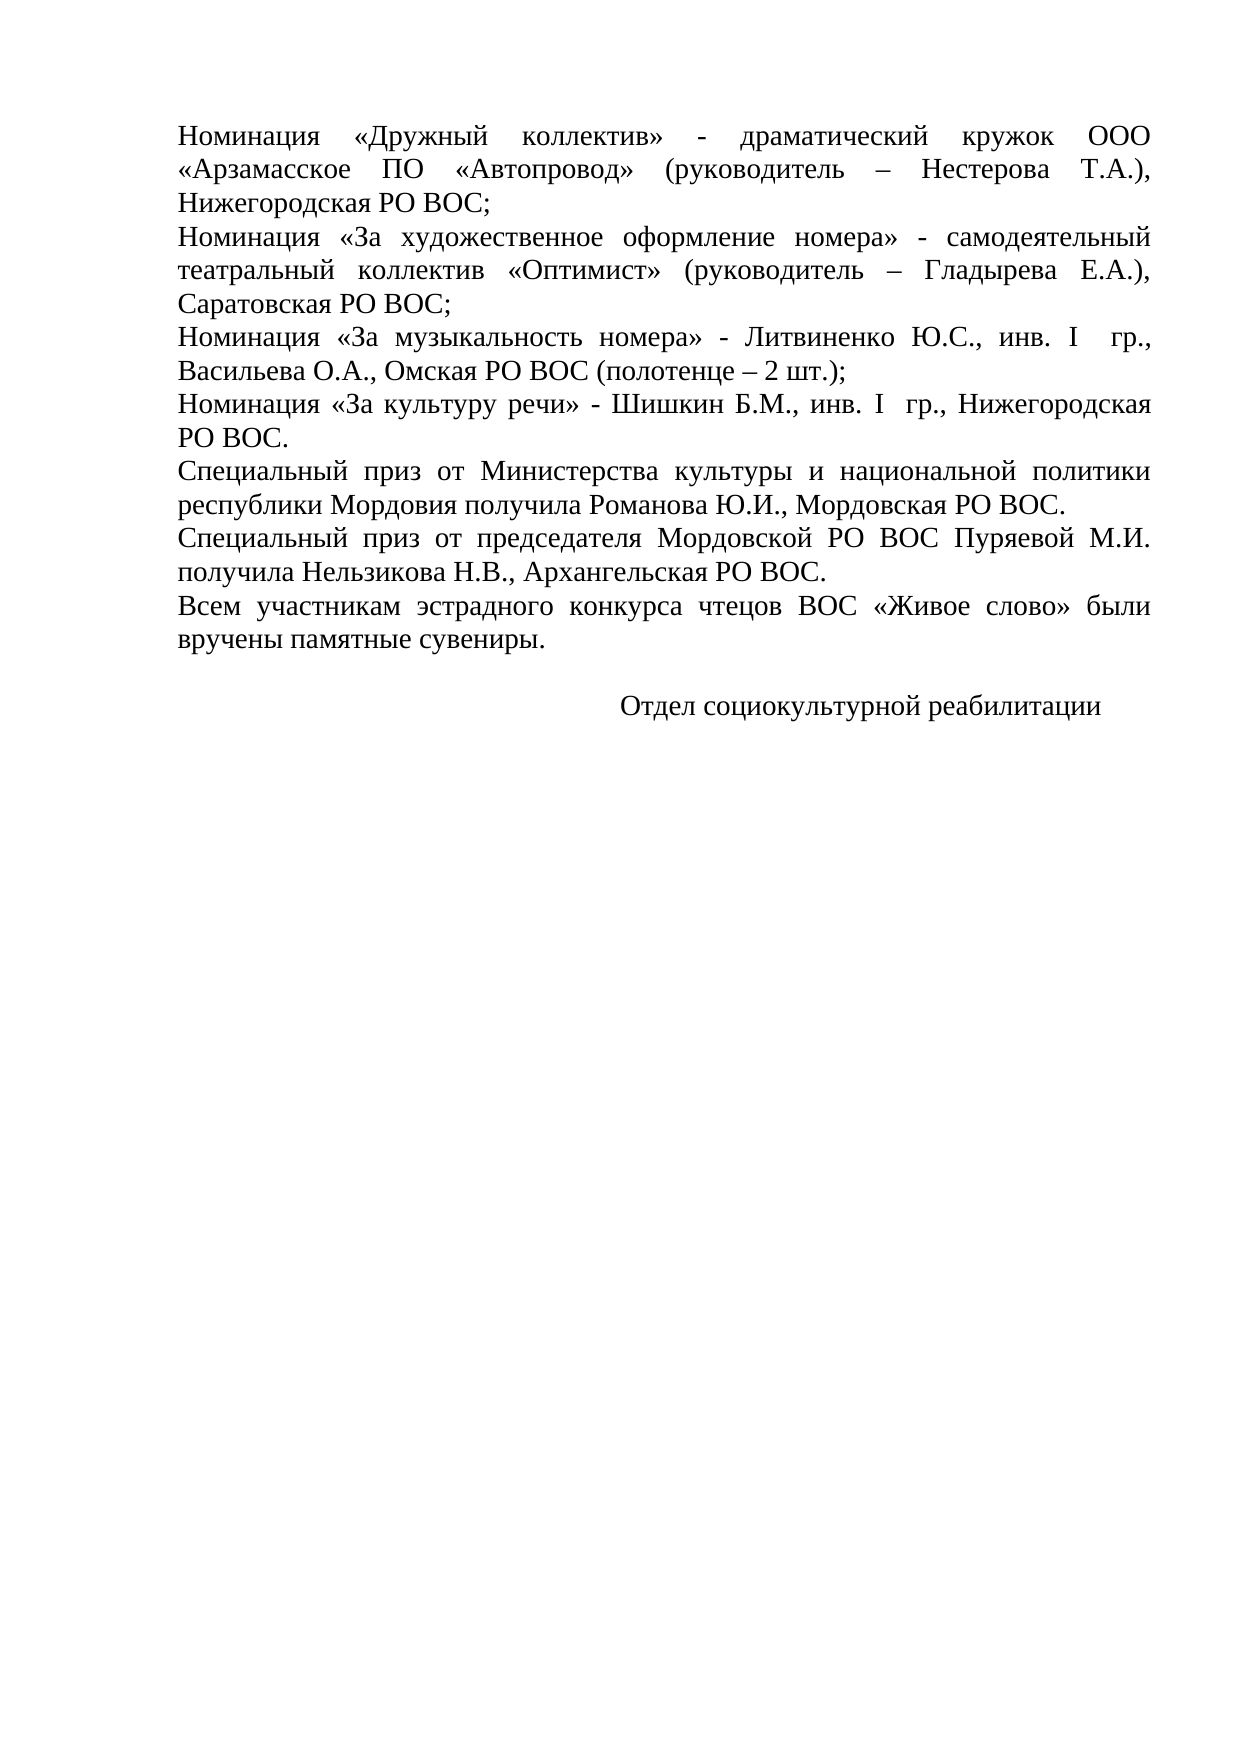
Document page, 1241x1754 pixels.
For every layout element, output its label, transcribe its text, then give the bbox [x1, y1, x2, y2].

text Отдел социокультурной реабилитации [177, 688, 1152, 722]
text Специальный приз от Министерства культуры и национальной политики республики Мордовия получила Романова Ю.И., Мордовская РО ВОС. [177, 453, 1152, 521]
text Номинация «За художественное оформление номера» - самодеятельный театральный коллектив «Оптимист» (руководитель – Гладырева Е.А.), Саратовская РО ВОС; [177, 219, 1152, 319]
text Всем участникам эстрадного конкурса чтецов ВОС «Живое слово» были вручены памятные сувениры. [177, 588, 1152, 655]
text Номинация «За культуру речи» - Шишкин Б.М., инв. I гр., Нижегородская РО ВОС. [177, 386, 1152, 453]
text Номинация «Дружный коллектив» - драматический кружок ООО «Арзамасское ПО «Автопровод» (руководитель – Нестерова Т.А.), Нижегородская РО ВОС; [177, 118, 1152, 219]
text Номинация «За музыкальность номера» - Литвиненко Ю.С., инв. I гр., Васильева О.А., Омская РО ВОС (полотенце – 2 шт.); [177, 319, 1152, 386]
text Специальный приз от председателя Мордовской РО ВОС Пуряевой М.И. получила Нельзикова Н.В., Архангельская РО ВОС. [177, 521, 1152, 588]
